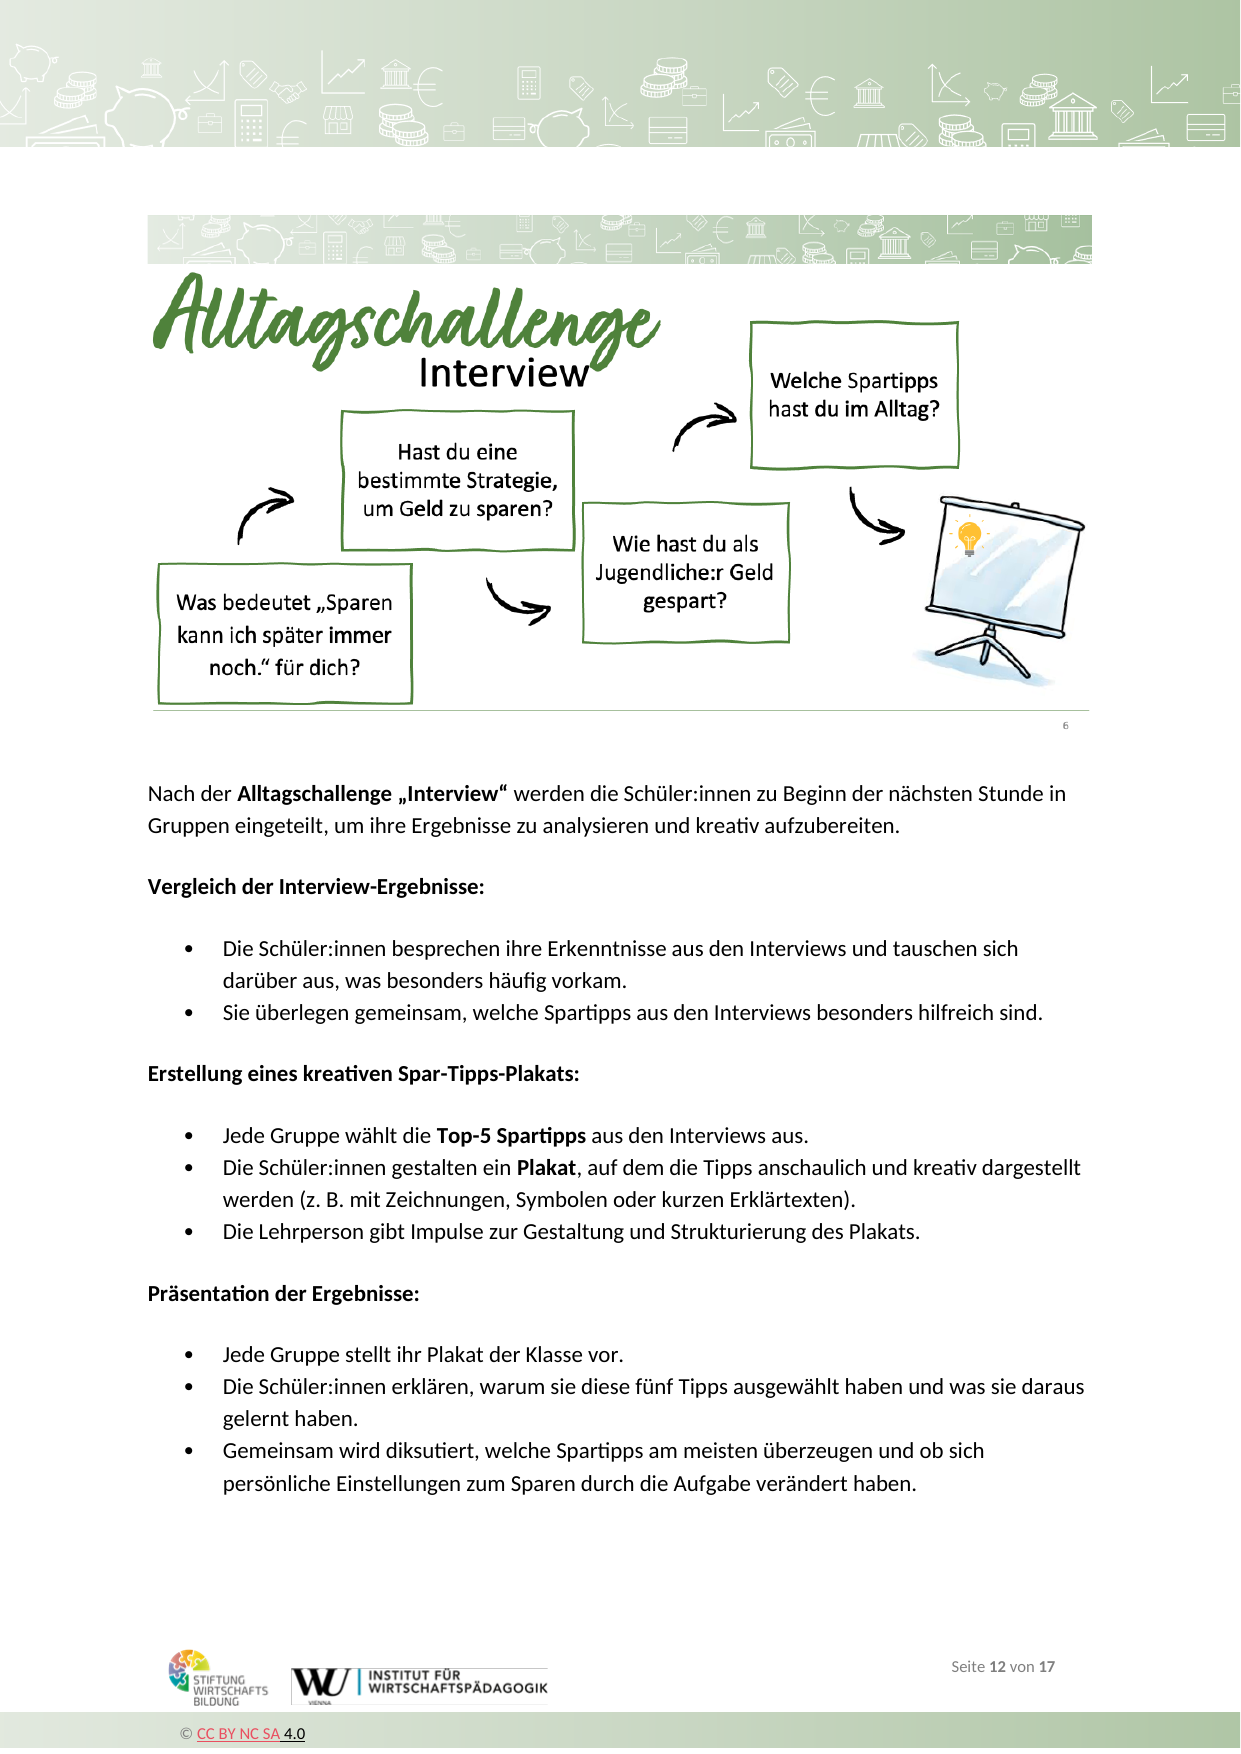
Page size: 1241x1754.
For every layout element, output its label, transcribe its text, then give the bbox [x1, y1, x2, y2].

text Nach der Alltagschallenge „Interview“ werden die Schüler:innen zu Beginn der nächsten Stunde in Gruppen eingeteilt, um ihre Ergebnisse zu analysieren und kreativ aufzubereiten. [148, 779, 1093, 839]
list Die Schüler:innen erklären, warum sie diese fünf Tipps ausgewählt haben und was sie daraus gelernt haben. [185, 1372, 1093, 1432]
text Erstellung eines kreativen Spar-Tipps-Plakats: [148, 1059, 1093, 1087]
text Präsentation der Ergebnisse: [148, 1279, 1093, 1307]
text Vergleich der Interview-Ergebnisse: [148, 872, 1093, 900]
picture [0, 0, 1241, 147]
list Die Schüler:innen besprechen ihre Erkenntnisse aus den Interviews und tauschen sich darüber aus, was besonders häufig vorkam. [185, 934, 1093, 994]
list Jede Gruppe stellt ihr Plakat der Klasse vor. [185, 1340, 1093, 1368]
list Jede Gruppe wählt die Top-5 Spartipps aus den Interviews aus. [185, 1121, 1093, 1149]
list Sie überlegen gemeinsam, welche Spartipps aus den Interviews besonders hilfreich sind. [185, 998, 1093, 1026]
picture [147, 215, 1092, 747]
picture [0, 1712, 1241, 1748]
list Die Schüler:innen gestalten ein Plakat, auf dem die Tipps anschaulich und kreativ dargestellt werden (z. B. mit Zeichnungen, Symbolen oder kurzen Erklärtexten). [185, 1153, 1093, 1213]
list Gemeinsam wird diksutiert, welche Spartipps am meisten überzeugen und ob sich persönliche Einstellungen zum Sparen durch die Aufgabe verändert haben. [185, 1437, 1093, 1497]
picture [168, 1649, 548, 1707]
list Die Lehrperson gibt Impulse zur Gestaltung und Strukturierung des Plakats. [185, 1217, 1093, 1245]
